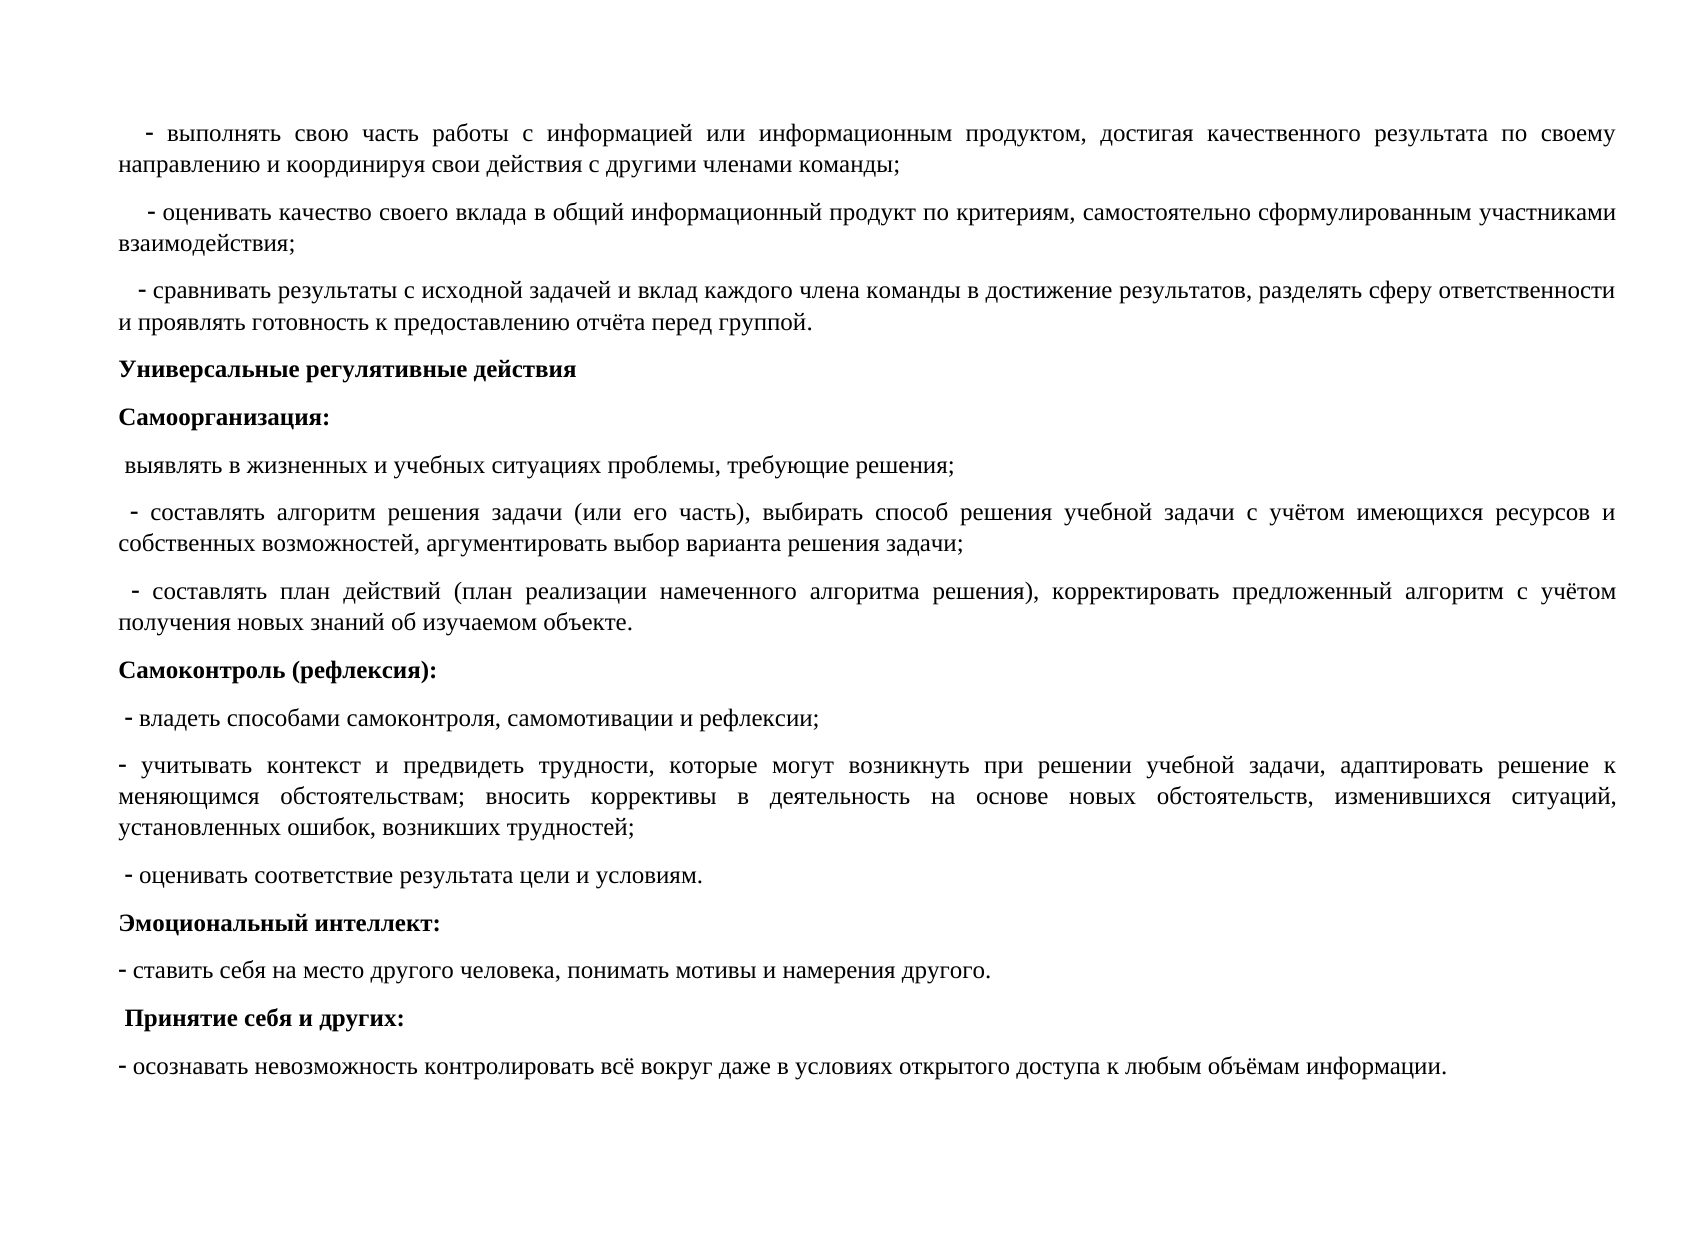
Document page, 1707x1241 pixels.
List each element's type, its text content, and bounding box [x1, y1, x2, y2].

text осознавать невозможность контролировать всё вокруг даже в условиях открытого доступа к любым объёмам информации. [118, 1051, 1618, 1080]
text Универсальные регулятивные действия [118, 354, 1618, 383]
text владеть способами самоконтроля, самомотивации и рефлексии; [118, 703, 1618, 731]
text выполнять свою часть работы с информацией или информационным продуктом, достигая качественного результата по своему направлению и координируя свои действия с другими членами команды; [118, 118, 1618, 178]
text составлять план действий (план реализации намеченного алгоритма решения), корректировать предложенный алгоритм с учётом получения новых знаний об изучаемом объекте. [118, 576, 1618, 636]
text оценивать качество своего вклада в общий информационный продукт по критериям, самостоятельно сформулированным участниками взаимодействия; [118, 197, 1618, 257]
text ставить себя на место другого человека, понимать мотивы и намерения другого. [118, 956, 1618, 984]
text учитывать контекст и предвидеть трудности, которые могут возникнуть при решении учебной задачи, адаптировать решение к меняющимся обстоятельствам; вносить коррективы в деятельность на основе новых обстоятельств, изменившихся ситуаций, установленных ошибок, возникших трудностей; [118, 750, 1618, 841]
text Самоконтроль (рефлексия): [118, 655, 1618, 684]
text Принятие себя и других: [118, 1003, 1618, 1032]
text составлять алгоритм решения задачи (или его часть), выбирать способ решения учебной задачи с учётом имеющихся ресурсов и собственных возможностей, аргументировать выбор варианта решения задачи; [118, 497, 1618, 557]
text Эмоциональный интеллект: [118, 908, 1618, 937]
text Самоорганизация: [118, 402, 1618, 431]
text оценивать соответствие результата цели и условиям. [118, 860, 1618, 889]
text сравнивать результаты с исходной задачей и вклад каждого члена команды в достижение результатов, разделять сферу ответственности и проявлять готовность к предоставлению отчёта перед группой. [118, 276, 1618, 335]
text выявлять в жизненных и учебных ситуациях проблемы, требующие решения; [118, 450, 1618, 478]
